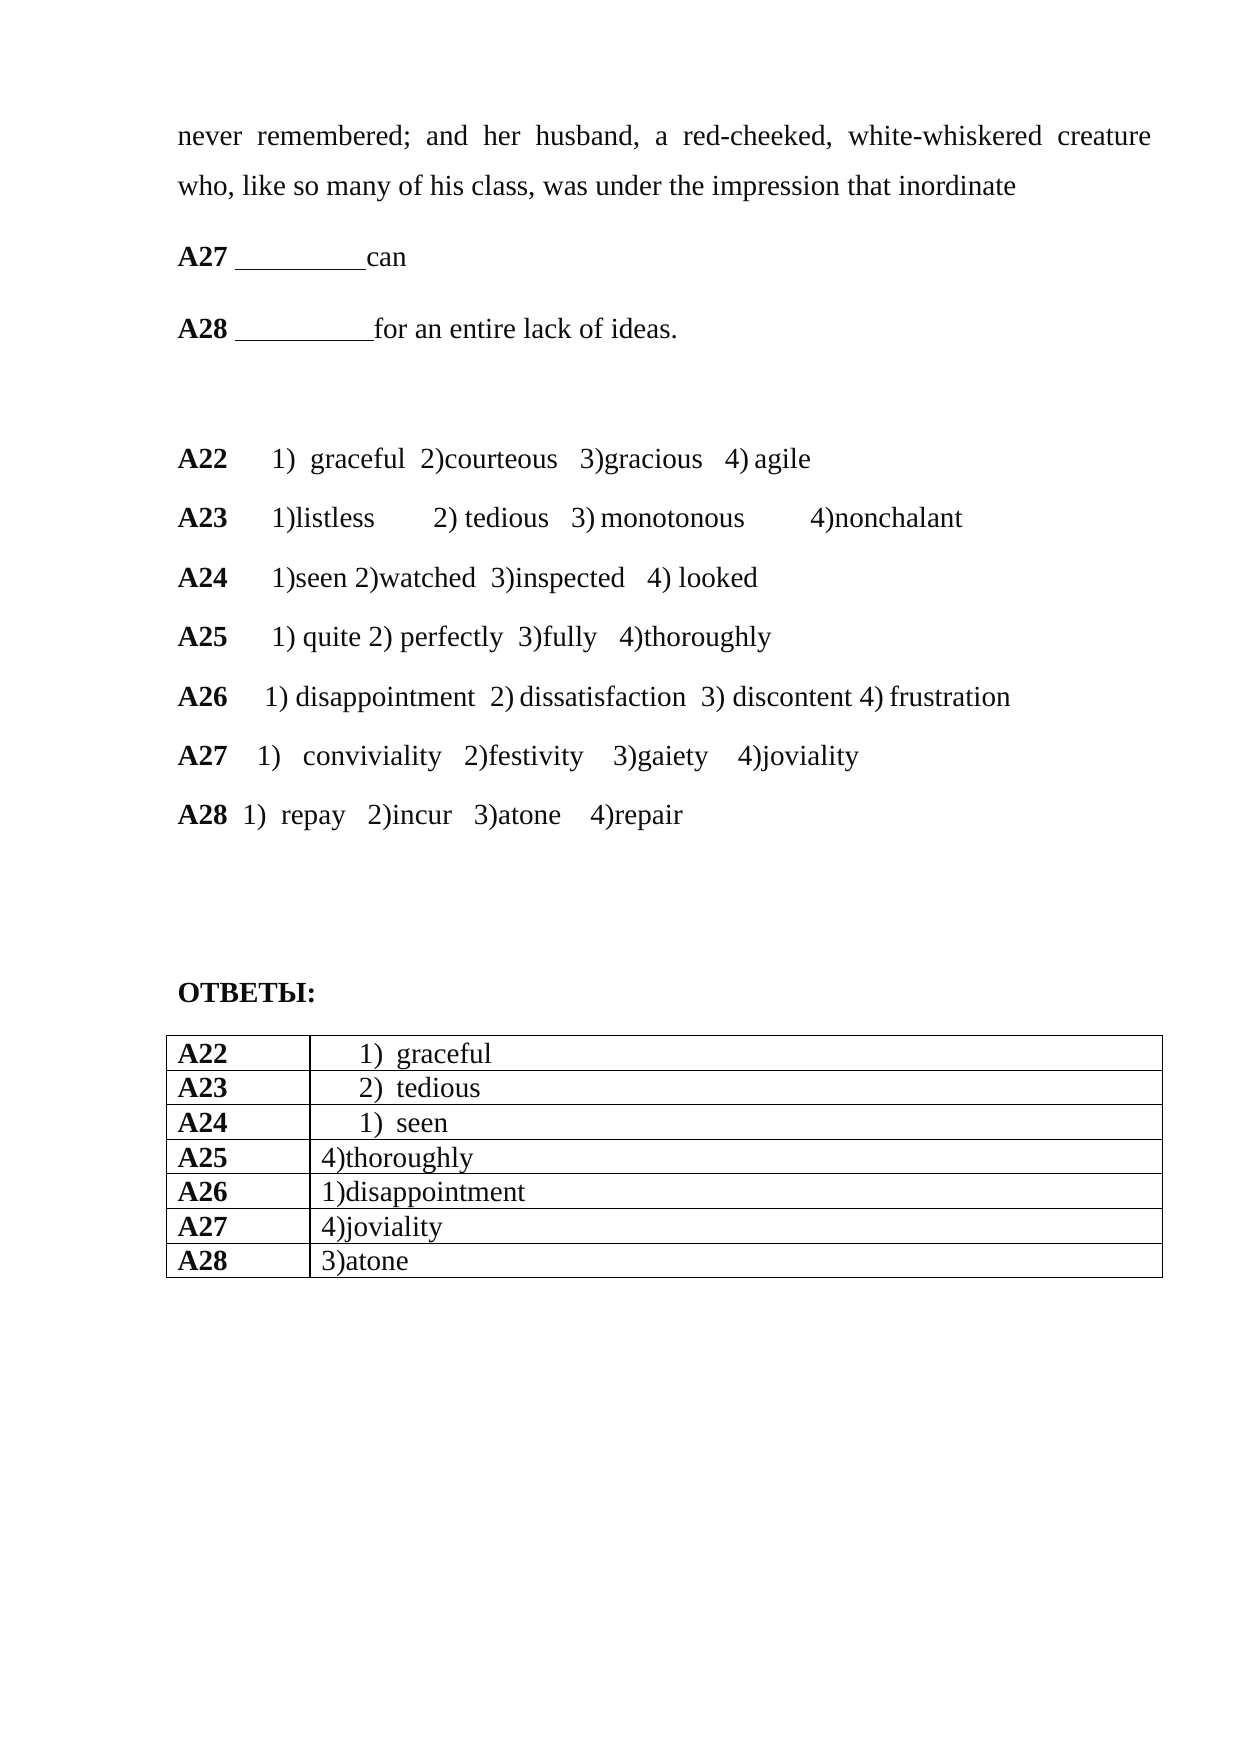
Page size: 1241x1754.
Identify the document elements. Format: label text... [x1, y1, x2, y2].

table_cell tedious [311, 1071, 1162, 1104]
table_cell А26 [167, 1174, 309, 1208]
table_header А22 [167, 1036, 309, 1069]
table_cell А23 [167, 1071, 309, 1104]
table_cell А28 [167, 1244, 309, 1277]
table_cell А25 [167, 1140, 309, 1173]
table_header graceful [311, 1036, 1162, 1069]
text А27 can [177, 239, 1152, 273]
table_cell seen [311, 1105, 1162, 1139]
table_cell 1)disappointment [311, 1174, 1162, 1208]
text A28 for an entire lack of ideas. [177, 311, 1152, 344]
text ОТВЕТЫ: [177, 976, 1152, 1009]
text А22 1) graceful 2)courteous 3)gracious 4) agile [177, 441, 1152, 475]
text А26 1) disappointment 2) dissatisfaction 3) discontent 4) frustration [177, 679, 1152, 712]
table_cell А24 [167, 1105, 309, 1139]
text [177, 118, 1152, 202]
table_cell А27 [167, 1209, 309, 1242]
text А24 1)seen 2)watched 3)inspected 4) looked [177, 560, 1152, 593]
text А28 1) repay 2)incur 3)atone 4)repair [177, 797, 1152, 831]
table_cell 3)atone [311, 1244, 1162, 1277]
table_cell 4)joviality [311, 1209, 1162, 1242]
text А25 1) quite 2) perfectly 3)fully 4)thoroughly [177, 619, 1152, 653]
text А27 1) conviviality 2)festivity 3)gaiety 4)joviality [177, 738, 1152, 772]
table_cell 4)thoroughly [311, 1140, 1162, 1173]
text А23 1)listless 2) tedious 3) monotonous 4)nonchalant [177, 501, 1152, 534]
